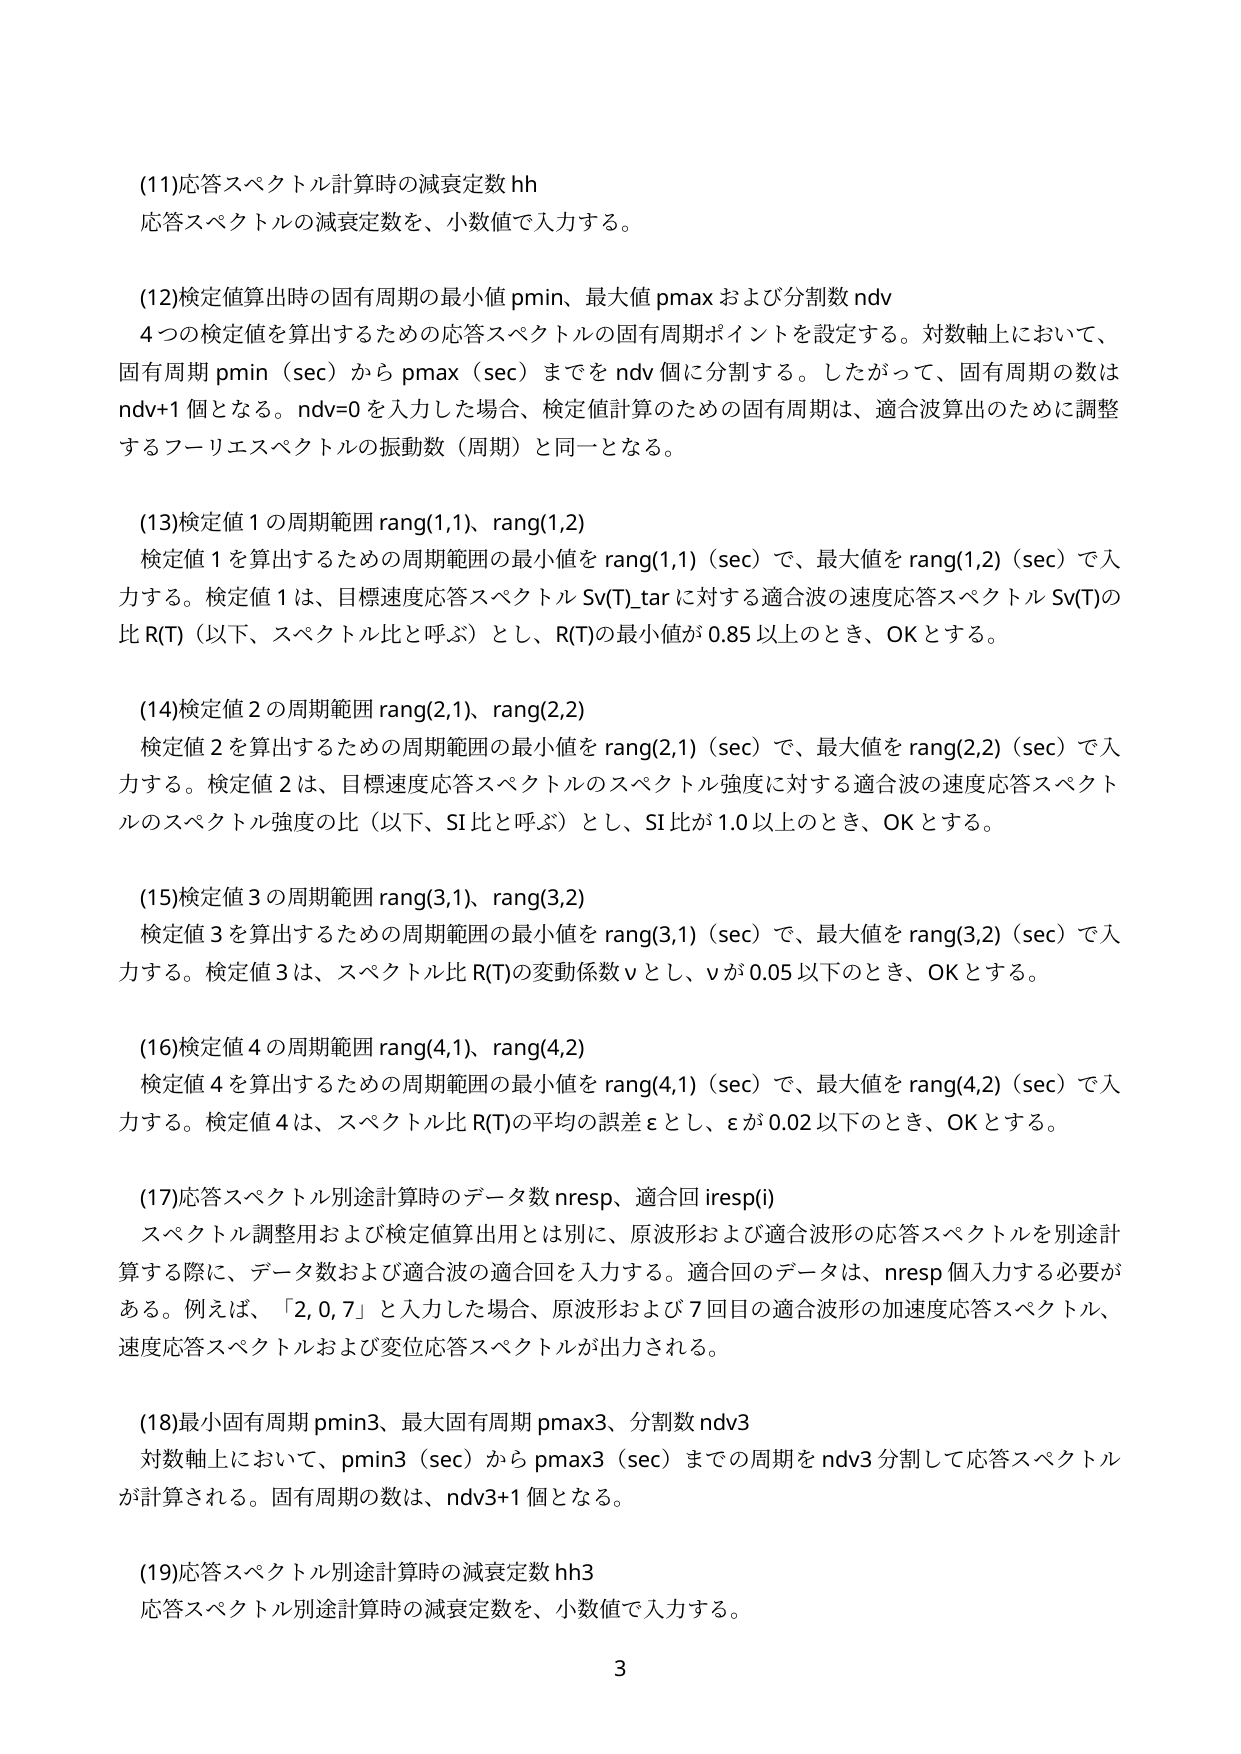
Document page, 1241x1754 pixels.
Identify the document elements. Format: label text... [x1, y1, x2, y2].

text 検定値3を算出するための周期範囲の最小値をrang(3,1)（sec）で、最大値をrang(3,2)（sec）で入力する。検定値3は、スペクトル比R(T)の変動係数νとし、νが0.05以下のとき、OKとする。 [118, 914, 1122, 989]
text 応答スペクトルの減衰定数を、小数値で入力する。 [118, 202, 1122, 239]
text (17)応答スペクトル別途計算時のデータ数nresp、適合回iresp(i) [118, 1177, 1122, 1214]
text (13)検定値1の周期範囲rang(1,1)、rang(1,2) [118, 502, 1122, 539]
text (19)応答スペクトル別途計算時の減衰定数hh3 [118, 1552, 1122, 1589]
text (16)検定値4の周期範囲rang(4,1)、rang(4,2) [118, 1027, 1122, 1064]
text 検定値2を算出するための周期範囲の最小値をrang(2,1)（sec）で、最大値をrang(2,2)（sec）で入力する。検定値2は、目標速度応答スペクトルのスペクトル強度に対する適合波の速度応答スペクトルのスペクトル強度の比（以下、SI比と呼ぶ）とし、SI比が1.0以上のとき、OKとする。 [118, 727, 1122, 839]
text 検定値4を算出するための周期範囲の最小値をrang(4,1)（sec）で、最大値をrang(4,2)（sec）で入力する。検定値4は、スペクトル比R(T)の平均の誤差εとし、εが0.02以下のとき、OKとする。 [118, 1064, 1122, 1139]
text (18)最小固有周期pmin3、最大固有周期pmax3、分割数ndv3 [118, 1402, 1122, 1439]
text 4つの検定値を算出するための応答スペクトルの固有周期ポイントを設定する。対数軸上において、固有周期pmin（sec）からpmax（sec）までをndv個に分割する。したがって、固有周期の数はndv+1個となる。ndv=0を入力した場合、検定値計算のための固有周期は、適合波算出のために調整するフーリエスペクトルの振動数（周期）と同一となる。 [118, 314, 1122, 464]
text (14)検定値2の周期範囲rang(2,1)、rang(2,2) [118, 689, 1122, 727]
text (12)検定値算出時の固有周期の最小値pmin、最大値pmaxおよび分割数ndv [118, 277, 1122, 314]
text 検定値1を算出するための周期範囲の最小値をrang(1,1)（sec）で、最大値をrang(1,2)（sec）で入力する。検定値1は、目標速度応答スペクトルSv(T)_tarに対する適合波の速度応答スペクトルSv(T)の比R(T)（以下、スペクトル比と呼ぶ）とし、R(T)の最小値が0.85以上のとき、OKとする。 [118, 539, 1122, 652]
text 対数軸上において、pmin3（sec）からpmax3（sec）までの周期をndv3分割して応答スペクトルが計算される。固有周期の数は、ndv3+1個となる。 [118, 1439, 1122, 1514]
text 応答スペクトル別途計算時の減衰定数を、小数値で入力する。 [118, 1589, 1122, 1627]
text (11)応答スペクトル計算時の減衰定数hh [118, 164, 1122, 202]
text スペクトル調整用および検定値算出用とは別に、原波形および適合波形の応答スペクトルを別途計算する際に、データ数および適合波の適合回を入力する。適合回のデータは、nresp個入力する必要がある。例えば、「2, 0, 7」と入力した場合、原波形および7回目の適合波形の加速度応答スペクトル、速度応答スペクトルおよび変位応答スペクトルが出力される。 [118, 1214, 1122, 1364]
text (15)検定値3の周期範囲rang(3,1)、rang(3,2) [118, 877, 1122, 914]
